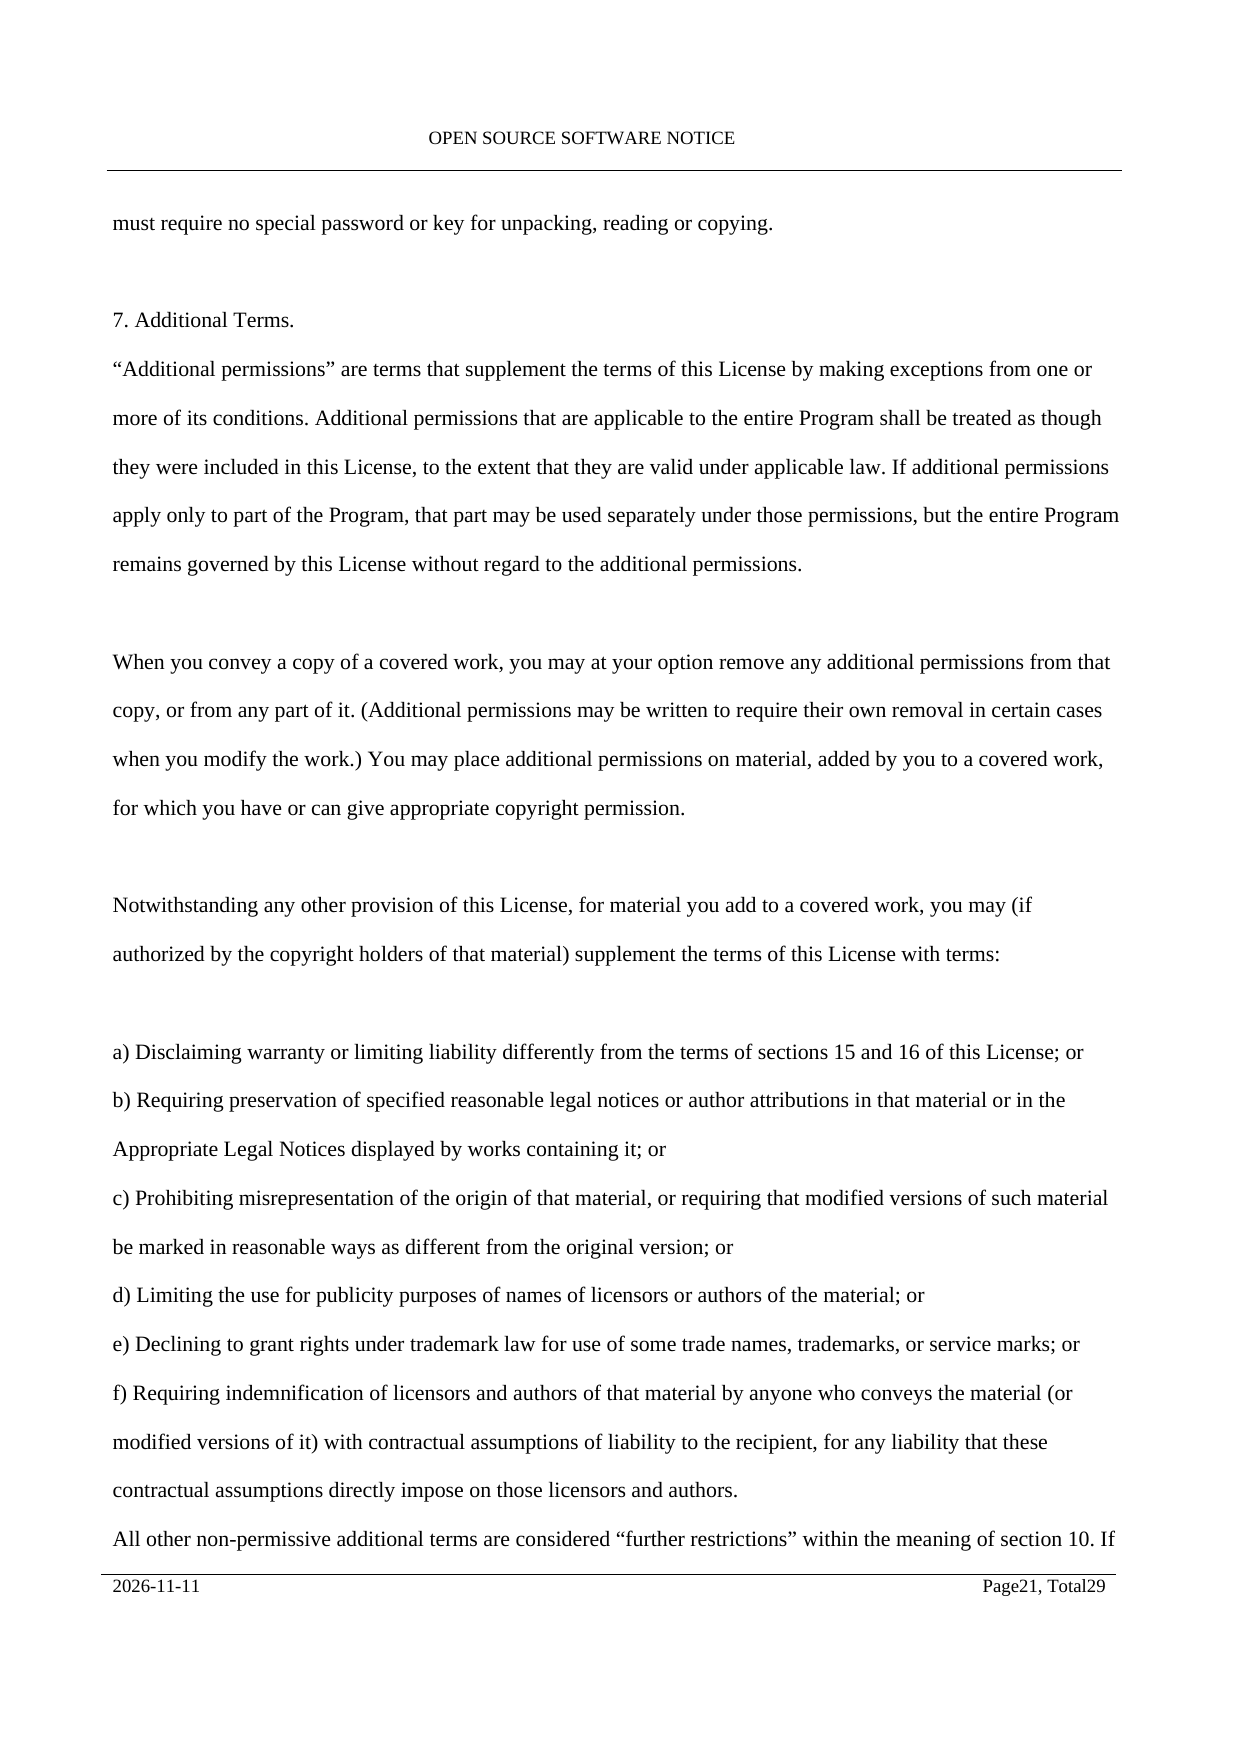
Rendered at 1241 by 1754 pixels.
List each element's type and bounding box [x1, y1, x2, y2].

text [112, 206, 1128, 1555]
